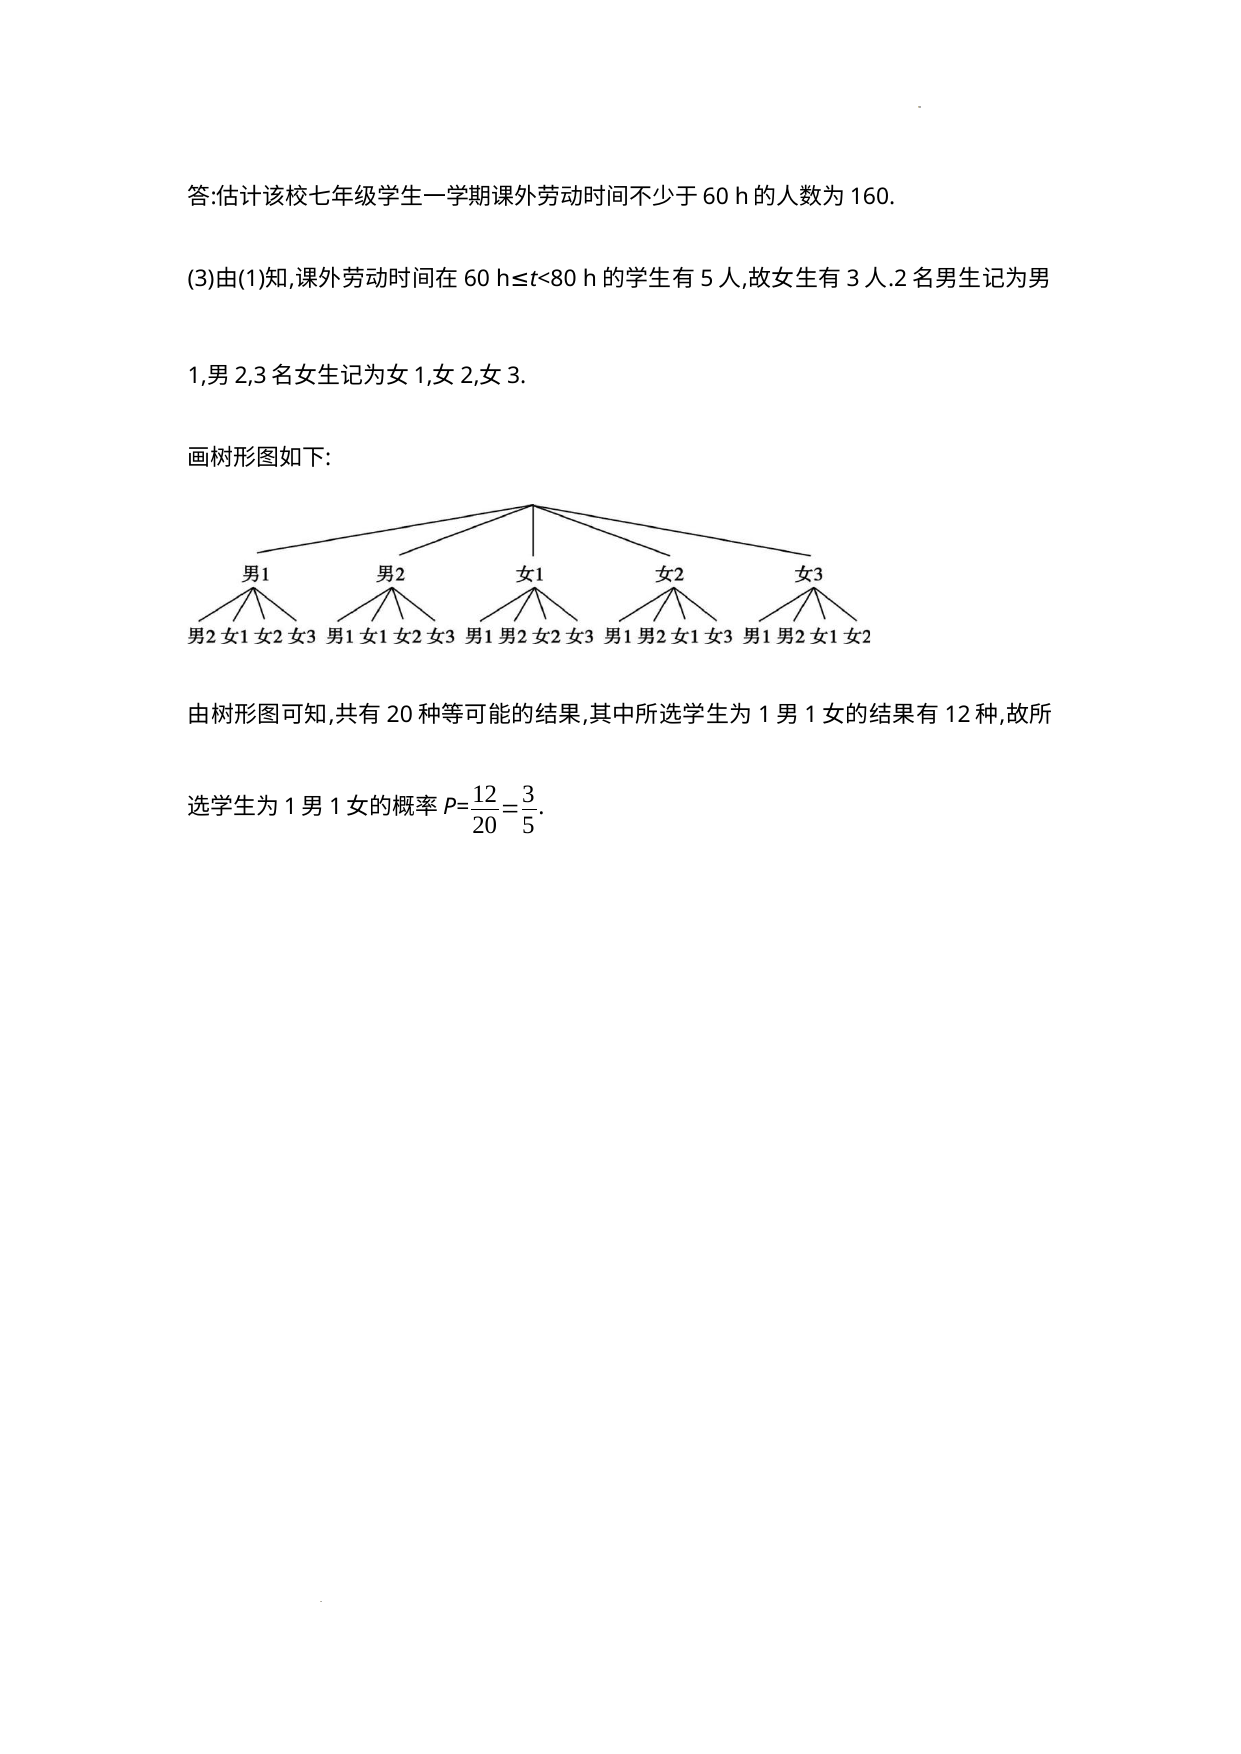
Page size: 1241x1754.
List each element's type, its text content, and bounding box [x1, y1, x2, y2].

picture [187, 504, 871, 644]
text 答:估计该校七年级学生一学期课外劳动时间不少于60 h的人数为160. [187, 162, 1053, 227]
text (3)由(1)知,课外劳动时间在60 h≤t<80 h的学生有5人,故女生有3人.2名男生记为男1,男2,3名女生记为女1,女2,女3. [187, 244, 1053, 406]
text 画树形图如下: [187, 423, 1053, 488]
text 由树形图可知,共有20种等可能的结果,其中所选学生为1男1女的结果有12种,故所选学生为1男1女的概率P=. [187, 680, 1053, 843]
